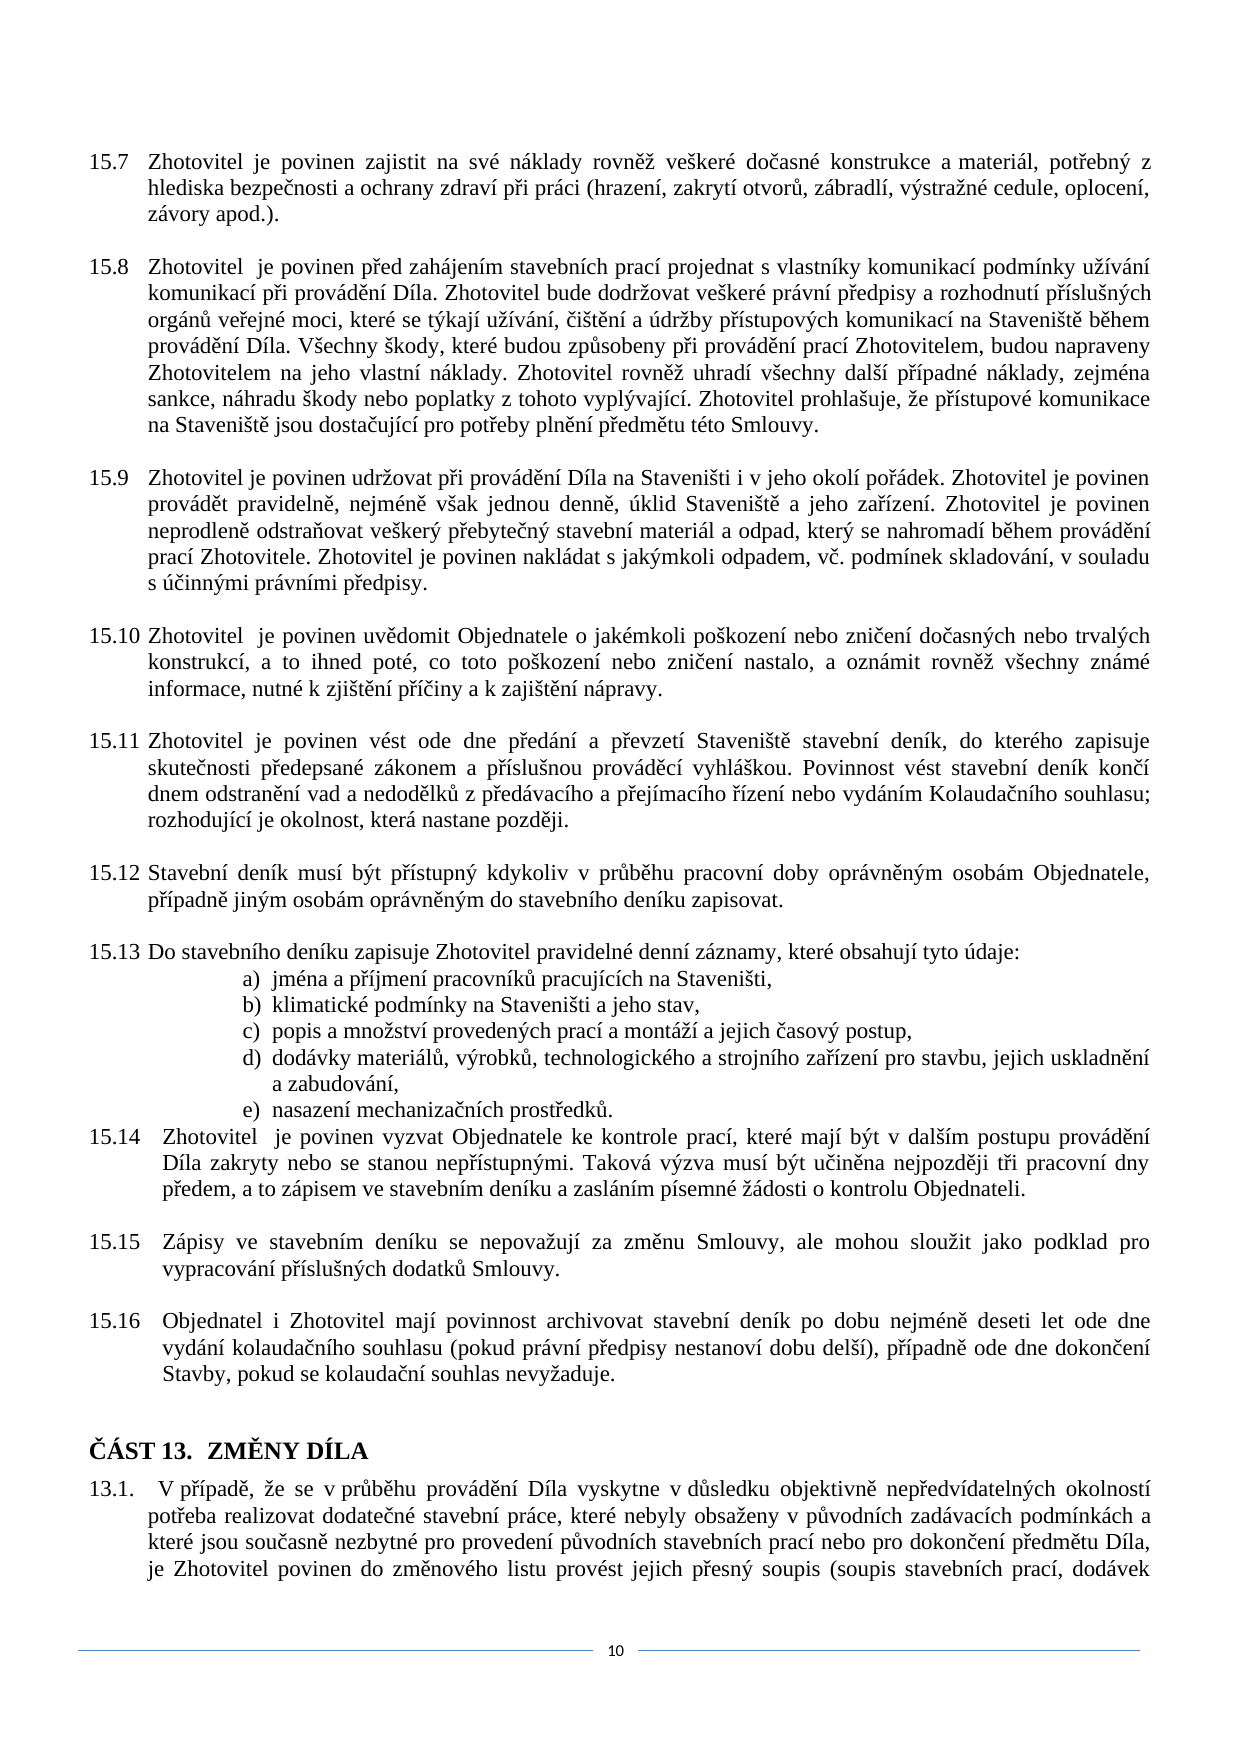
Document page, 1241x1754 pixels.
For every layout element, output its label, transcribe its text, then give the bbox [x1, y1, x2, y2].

list dodávky materiálů, výrobků, technologického a strojního zařízení pro stavbu, jejich uskladnění a zabudování, [242, 1044, 1152, 1096]
subtitle Změny DÍLA [89, 1436, 1152, 1465]
list Zhotovitel je povinen vyzvat Objednatele ke kontrole prací, které mají být v dalším postupu provádění Díla zakryty nebo se stanou nepřístupnými. Taková výzva musí být učiněna nejpozději tři pracovní dny předem, a to zápisem ve stavebním deníku a zasláním písemné žádosti o kontrolu Objednateli. [89, 1123, 1152, 1202]
list nasazení mechanizačních prostředků. [242, 1096, 1152, 1123]
list Zhotovitel je povinen zajistit na své náklady rovněž veškeré dočasné konstrukce a materiál, potřebný z hlediska bezpečnosti a ochrany zdraví při práci (hrazení, zakrytí otvorů, zábradlí, výstražné cedule, oplocení, závory apod.). [89, 148, 1152, 227]
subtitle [89, 1476, 1152, 1581]
list Zhotovitel je povinen vést ode dne předání a převzetí Staveniště stavební deník, do kterého zapisuje skutečnosti předepsané zákonem a příslušnou prováděcí vyhláškou. Povinnost vést stavební deník končí dnem odstranění vad a nedodělků z předávacího a přejímacího řízení nebo vydáním Kolaudačního souhlasu; rozhodující je okolnost, která nastane později. [89, 727, 1152, 833]
list jména a příjmení pracovníků pracujících na Staveništi, [242, 965, 1152, 991]
list Zhotovitel je povinen před zahájením stavebních prací projednat s vlastníky komunikací podmínky užívání komunikací při provádění Díla. Zhotovitel bude dodržovat veškeré právní předpisy a rozhodnutí příslušných orgánů veřejné moci, které se týkají užívání, čištění a údržby přístupových komunikací na Staveniště během provádění Díla. Všechny škody, které budou způsobeny při provádění prací Zhotovitelem, budou napraveny Zhotovitelem na jeho vlastní náklady. Zhotovitel rovněž uhradí všechny další případné náklady, zejména sankce, náhradu škody nebo poplatky z tohoto vyplývající. Zhotovitel prohlašuje, že přístupové komunikace na Staveniště jsou dostačující pro potřeby plnění předmětu této Smlouvy. [89, 253, 1152, 438]
list Do stavebního deníku zapisuje Zhotovitel pravidelné denní záznamy, které obsahují tyto údaje: [89, 938, 1152, 965]
list Stavební deník musí být přístupný kdykoliv v průběhu pracovní doby oprávněným osobám Objednatele, případně jiným osobám oprávněným do stavebního deníku zapisovat. [89, 859, 1152, 912]
list Zhotovitel je povinen uvědomit Objednatele o jakémkoli poškození nebo zničení dočasných nebo trvalých konstrukcí, a to ihned poté, co toto poškození nebo zničení nastalo, a oznámit rovněž všechny známé informace, nutné k zjištění příčiny a k zajištění nápravy. [89, 622, 1152, 701]
list Objednatel i Zhotovitel mají povinnost archivovat stavební deník po dobu nejméně deseti let ode dne vydání kolaudačního souhlasu (pokud právní předpisy nestanoví dobu delší), případně ode dne dokončení Stavby, pokud se kolaudační souhlas nevyžaduje. [89, 1307, 1152, 1386]
list Zhotovitel je povinen udržovat při provádění Díla na Staveništi i v jeho okolí pořádek. Zhotovitel je povinen provádět pravidelně, nejméně však jednou denně, úklid Staveniště a jeho zařízení. Zhotovitel je povinen neprodleně odstraňovat veškerý přebytečný stavební materiál a odpad, který se nahromadí během provádění prací Zhotovitele. Zhotovitel je povinen nakládat s jakýmkoli odpadem, vč. podmínek skladování, v souladu s účinnými právními předpisy. [89, 464, 1152, 596]
list klimatické podmínky na Staveništi a jeho stav, [242, 991, 1152, 1017]
list Zápisy ve stavebním deníku se nepovažují za změnu Smlouvy, ale mohou sloužit jako podklad pro vypracování příslušných dodatků Smlouvy. [89, 1228, 1152, 1281]
list popis a množství provedených prací a montáží a jejich časový postup, [242, 1017, 1152, 1044]
